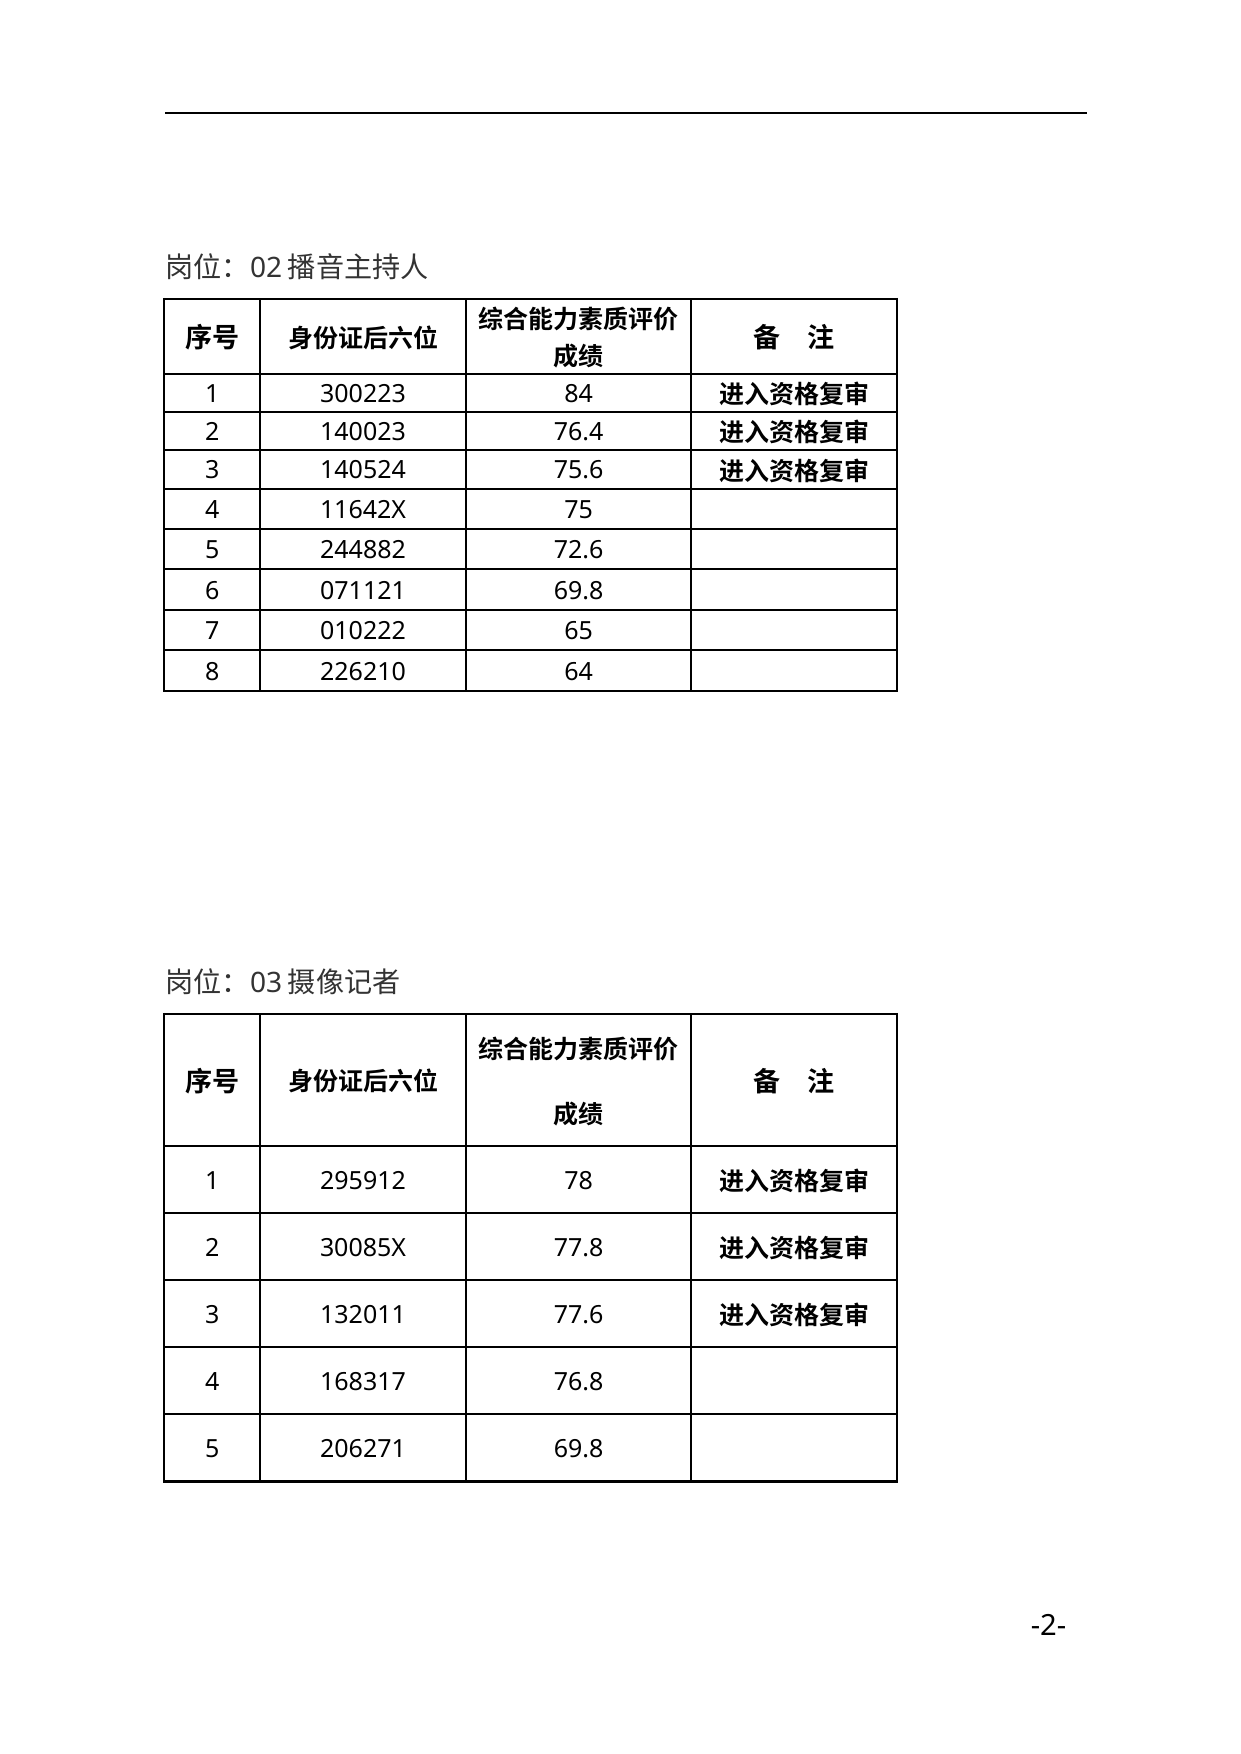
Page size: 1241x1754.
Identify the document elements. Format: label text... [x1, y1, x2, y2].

table_cell 3 [165, 1281, 259, 1346]
table_cell 8 [165, 651, 259, 689]
table_cell 3 [165, 451, 259, 487]
table_header 身份证后六位 [261, 300, 465, 372]
table_cell 1 [165, 375, 259, 411]
table_cell 30085X [261, 1214, 465, 1279]
table_cell 140524 [261, 451, 465, 487]
table_cell 进入资格复审 [692, 1147, 896, 1212]
table_cell [692, 651, 896, 689]
table_header 序号 [165, 300, 259, 372]
table_cell 69.8 [467, 1415, 690, 1480]
table_cell 进入资格复审 [692, 1214, 896, 1279]
table_cell 11642X [261, 490, 465, 528]
table_header 序号 [165, 1015, 259, 1145]
table_cell 2 [165, 413, 259, 449]
table_cell 244882 [261, 530, 465, 568]
table_cell [692, 570, 896, 609]
table_cell [692, 1415, 896, 1480]
table_cell 75 [467, 490, 690, 528]
table_cell 69.8 [467, 570, 690, 609]
table_cell 206271 [261, 1415, 465, 1480]
text 岗位：02播音主持人 [165, 233, 1087, 298]
table_cell 进入资格复审 [692, 375, 896, 411]
table_cell 071121 [261, 570, 465, 609]
table_cell 4 [165, 1348, 259, 1413]
table_cell 4 [165, 490, 259, 528]
table_header 备 注 [692, 300, 896, 372]
table_header 综合能力素质评价成绩 [467, 1015, 690, 1145]
table_cell 226210 [261, 651, 465, 689]
table_cell 77.8 [467, 1214, 690, 1279]
table_cell 进入资格复审 [692, 413, 896, 449]
table_cell 1 [165, 1147, 259, 1212]
table_header 身份证后六位 [261, 1015, 465, 1145]
table_cell 295912 [261, 1147, 465, 1212]
table_cell 132011 [261, 1281, 465, 1346]
table_cell 140023 [261, 413, 465, 449]
table_cell [692, 530, 896, 568]
table_cell [692, 1348, 896, 1413]
table_cell 77.6 [467, 1281, 690, 1346]
table_cell 75.6 [467, 451, 690, 487]
table_cell [692, 490, 896, 528]
table_cell 7 [165, 611, 259, 649]
table_cell 300223 [261, 375, 465, 411]
table_cell 72.6 [467, 530, 690, 568]
table_cell 65 [467, 611, 690, 649]
table_cell 5 [165, 530, 259, 568]
table_cell 6 [165, 570, 259, 609]
table_cell 5 [165, 1415, 259, 1480]
table_cell 76.8 [467, 1348, 690, 1413]
table_cell 76.4 [467, 413, 690, 449]
table_cell 84 [467, 375, 690, 411]
table_cell 78 [467, 1147, 690, 1212]
table_cell 进入资格复审 [692, 1281, 896, 1346]
text 岗位：03摄像记者 [165, 948, 1087, 1013]
table_cell 010222 [261, 611, 465, 649]
table_cell 进入资格复审 [692, 451, 896, 487]
table_cell 2 [165, 1214, 259, 1279]
table_cell [692, 611, 896, 649]
table_cell 168317 [261, 1348, 465, 1413]
table_cell 64 [467, 651, 690, 689]
table_header 综合能力素质评价成绩 [467, 300, 690, 372]
table_header 备 注 [692, 1015, 896, 1145]
